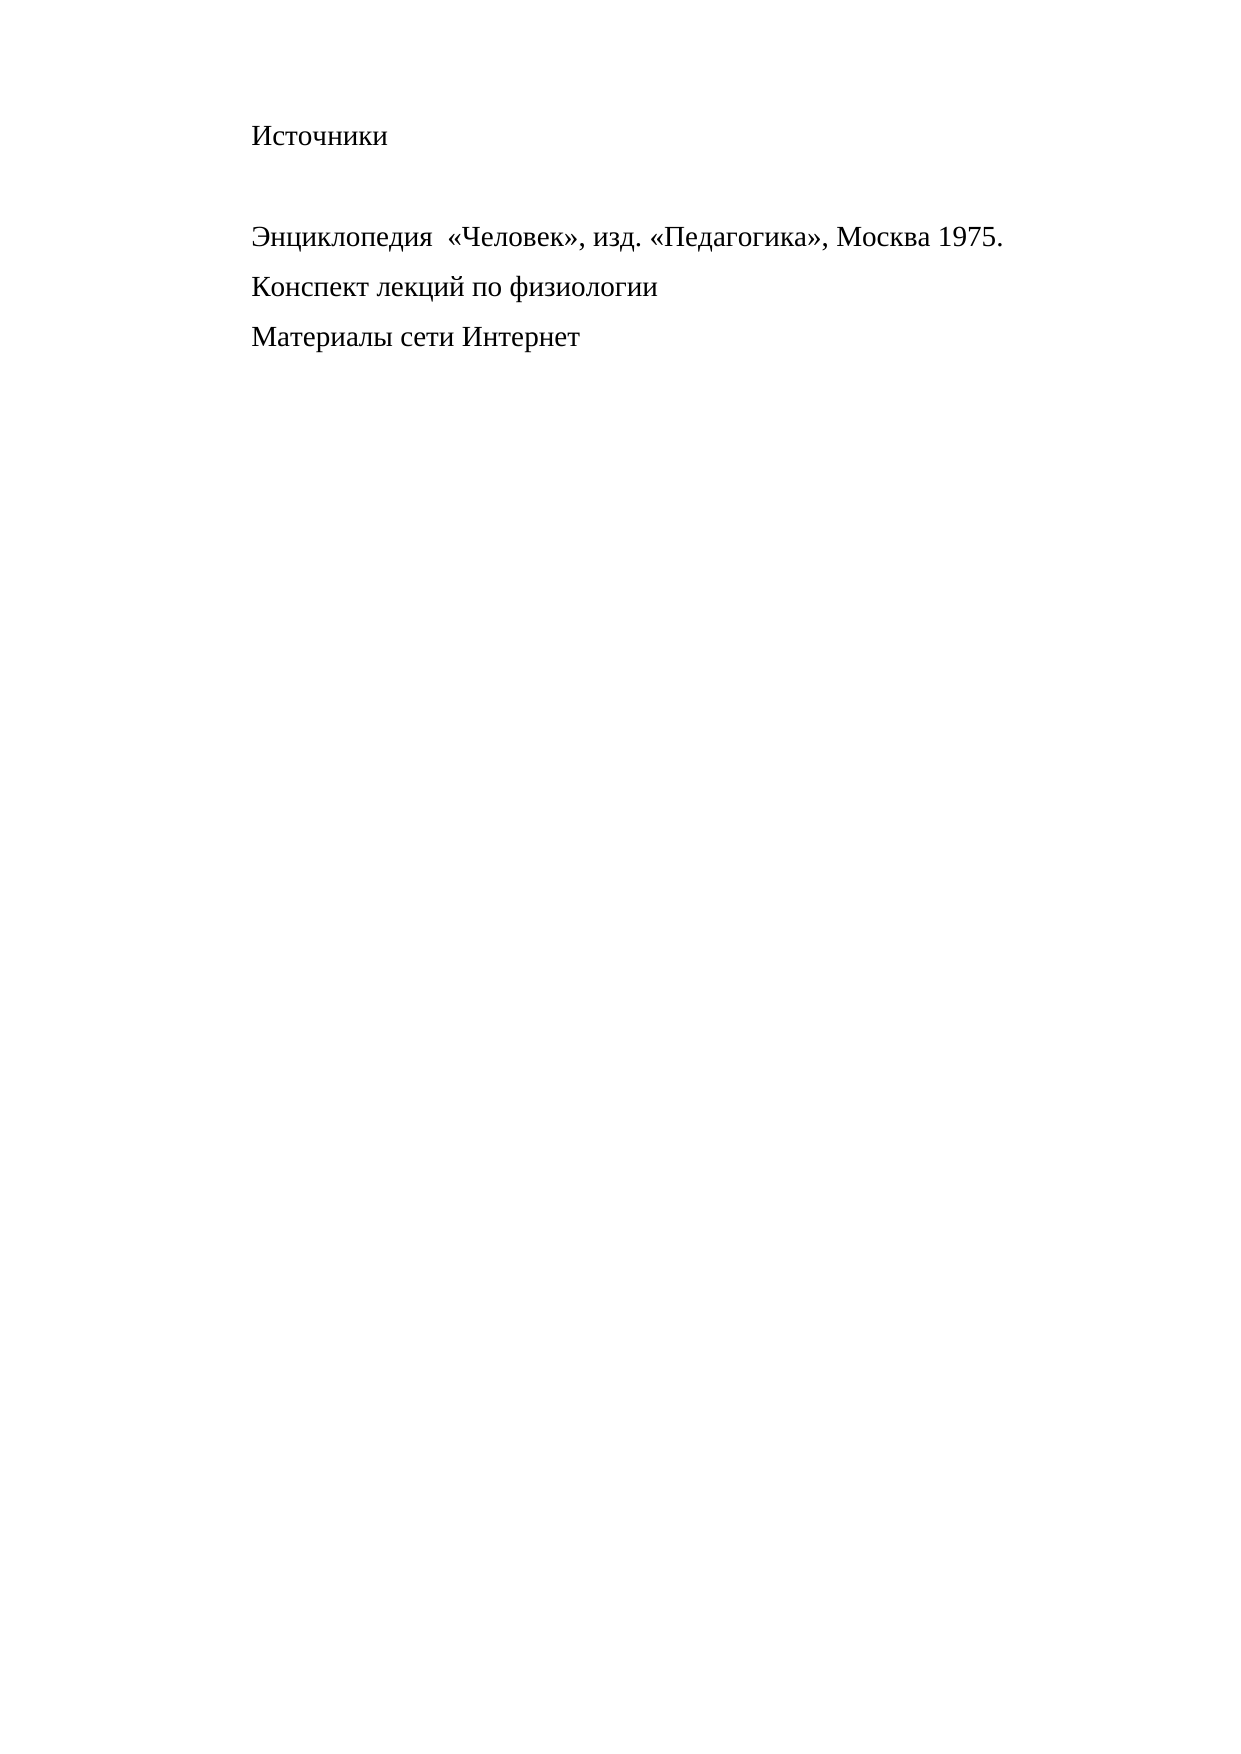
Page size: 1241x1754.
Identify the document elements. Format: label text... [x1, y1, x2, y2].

text Источники [177, 118, 1152, 152]
text Материалы сети Интернет [177, 319, 1152, 353]
text Конспект лекций по физиологии [177, 269, 1152, 303]
text Энциклопедия «Человек», изд. «Педагогика», Москва 1975. [177, 219, 1152, 252]
